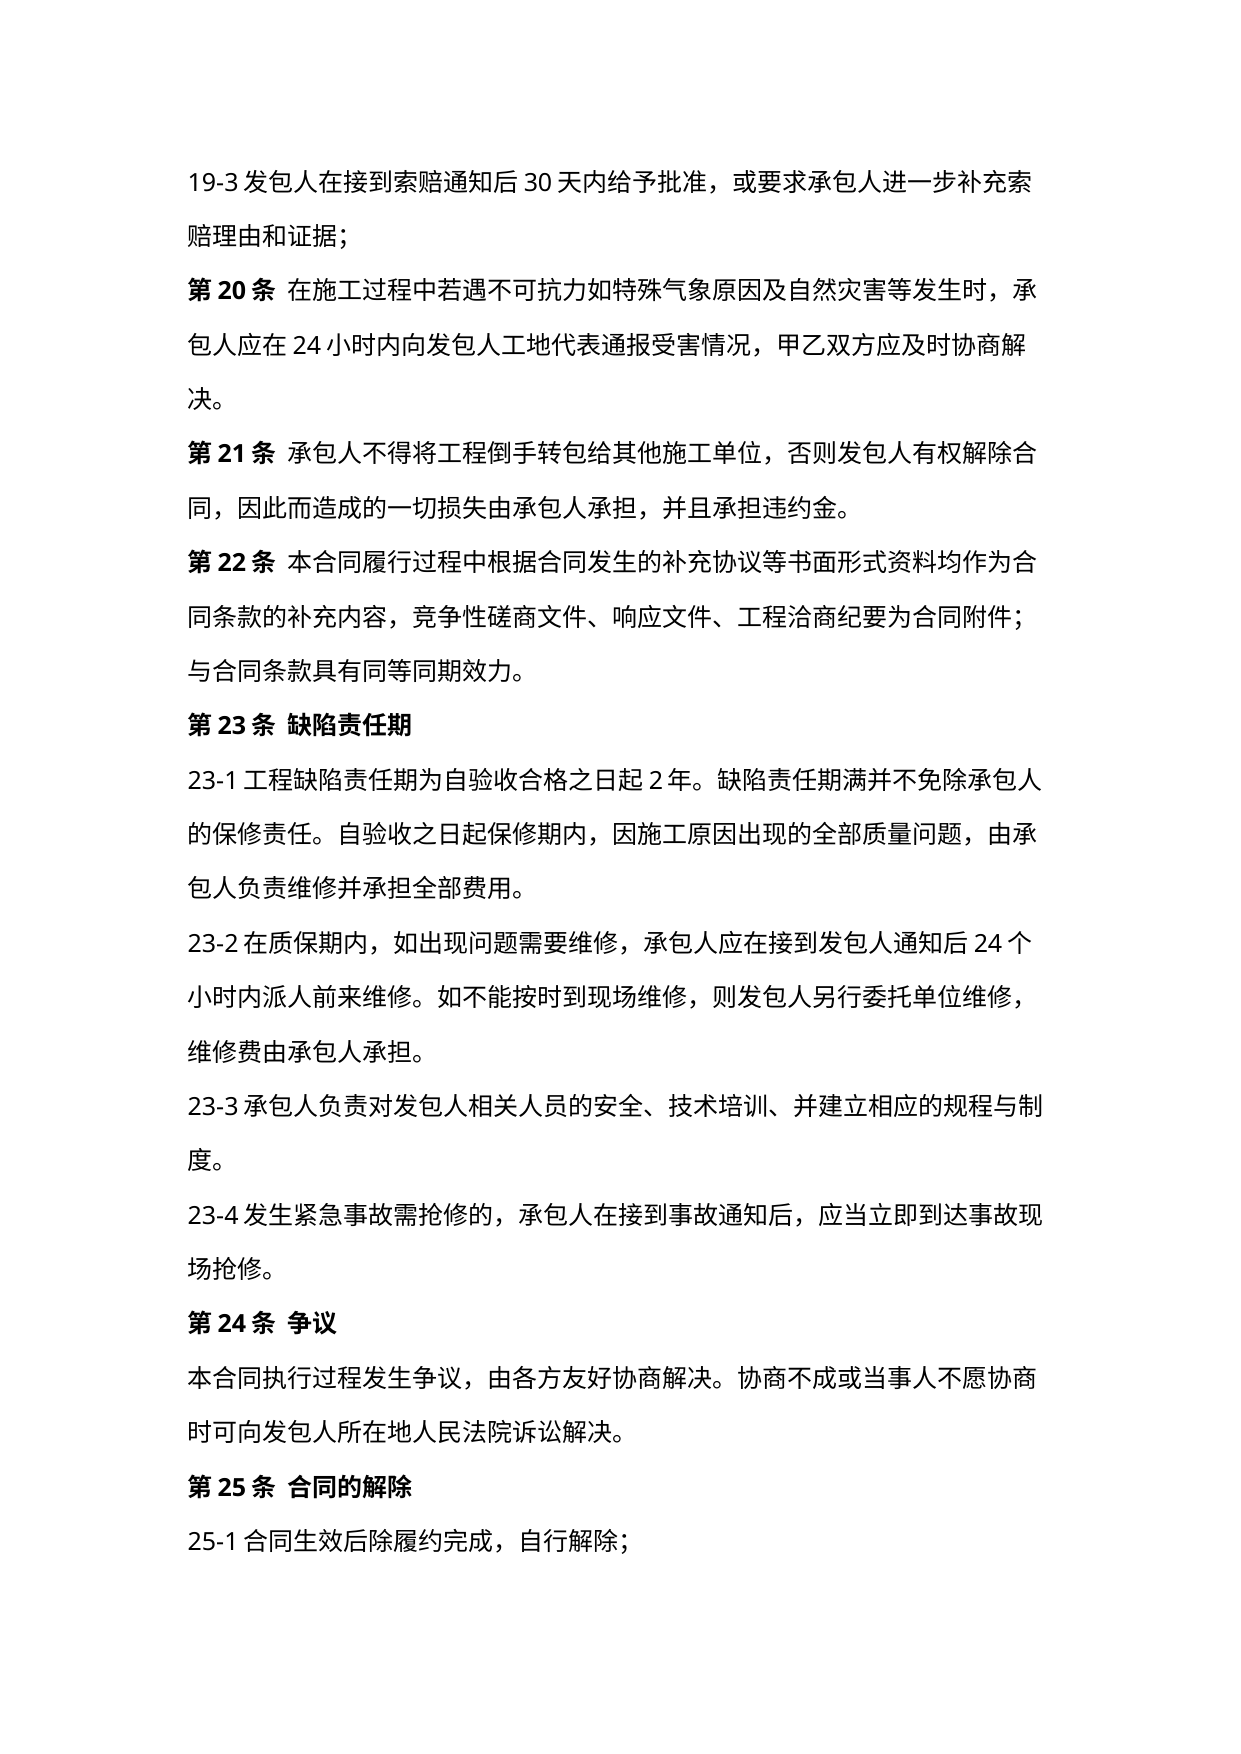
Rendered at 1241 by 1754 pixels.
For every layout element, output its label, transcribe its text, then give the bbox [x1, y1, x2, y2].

text 第25条 合同的解除 [187, 1467, 1053, 1503]
text 第24条 争议 [187, 1304, 1053, 1340]
text 第22条 本合同履行过程中根据合同发生的补充协议等书面形式资料均作为合同条款的补充内容，竞争性磋商文件、响应文件、工程洽商纪要为合同附件；与合同条款具有同等同期效力。 [187, 543, 1053, 688]
text 第21条 承包人不得将工程倒手转包给其他施工单位，否则发包人有权解除合同，因此而造成的一切损失由承包人承担，并且承担违约金。 [187, 434, 1053, 524]
text 本合同执行过程发生争议，由各方友好协商解决。协商不成或当事人不愿协商时可向发包人所在地人民法院诉讼解决。 [187, 1358, 1053, 1449]
text 23-3承包人负责对发包人相关人员的安全、技术培训、并建立相应的规程与制度。 [187, 1086, 1053, 1177]
text 第23条 缺陷责任期 [187, 706, 1053, 742]
text 25-1合同生效后除履约完成，自行解除； [187, 1521, 1053, 1558]
text 23-4发生紧急事故需抢修的，承包人在接到事故通知后，应当立即到达事故现场抢修。 [187, 1195, 1053, 1286]
text 23-2在质保期内，如出现问题需要维修，承包人应在接到发包人通知后24个小时内派人前来维修。如不能按时到现场维修，则发包人另行委托单位维修，维修费由承包人承担。 [187, 923, 1053, 1068]
text 23-1工程缺陷责任期为自验收合格之日起2年。缺陷责任期满并不免除承包人的保修责任。自验收之日起保修期内，因施工原因出现的全部质量问题，由承包人负责维修并承担全部费用。 [187, 760, 1053, 905]
text 第20条 在施工过程中若遇不可抗力如特殊气象原因及自然灾害等发生时，承包人应在24小时内向发包人工地代表通报受害情况，甲乙双方应及时协商解决。 [187, 271, 1053, 416]
text 19-3发包人在接到索赔通知后30天内给予批准，或要求承包人进一步补充索赔理由和证据； [187, 162, 1053, 253]
